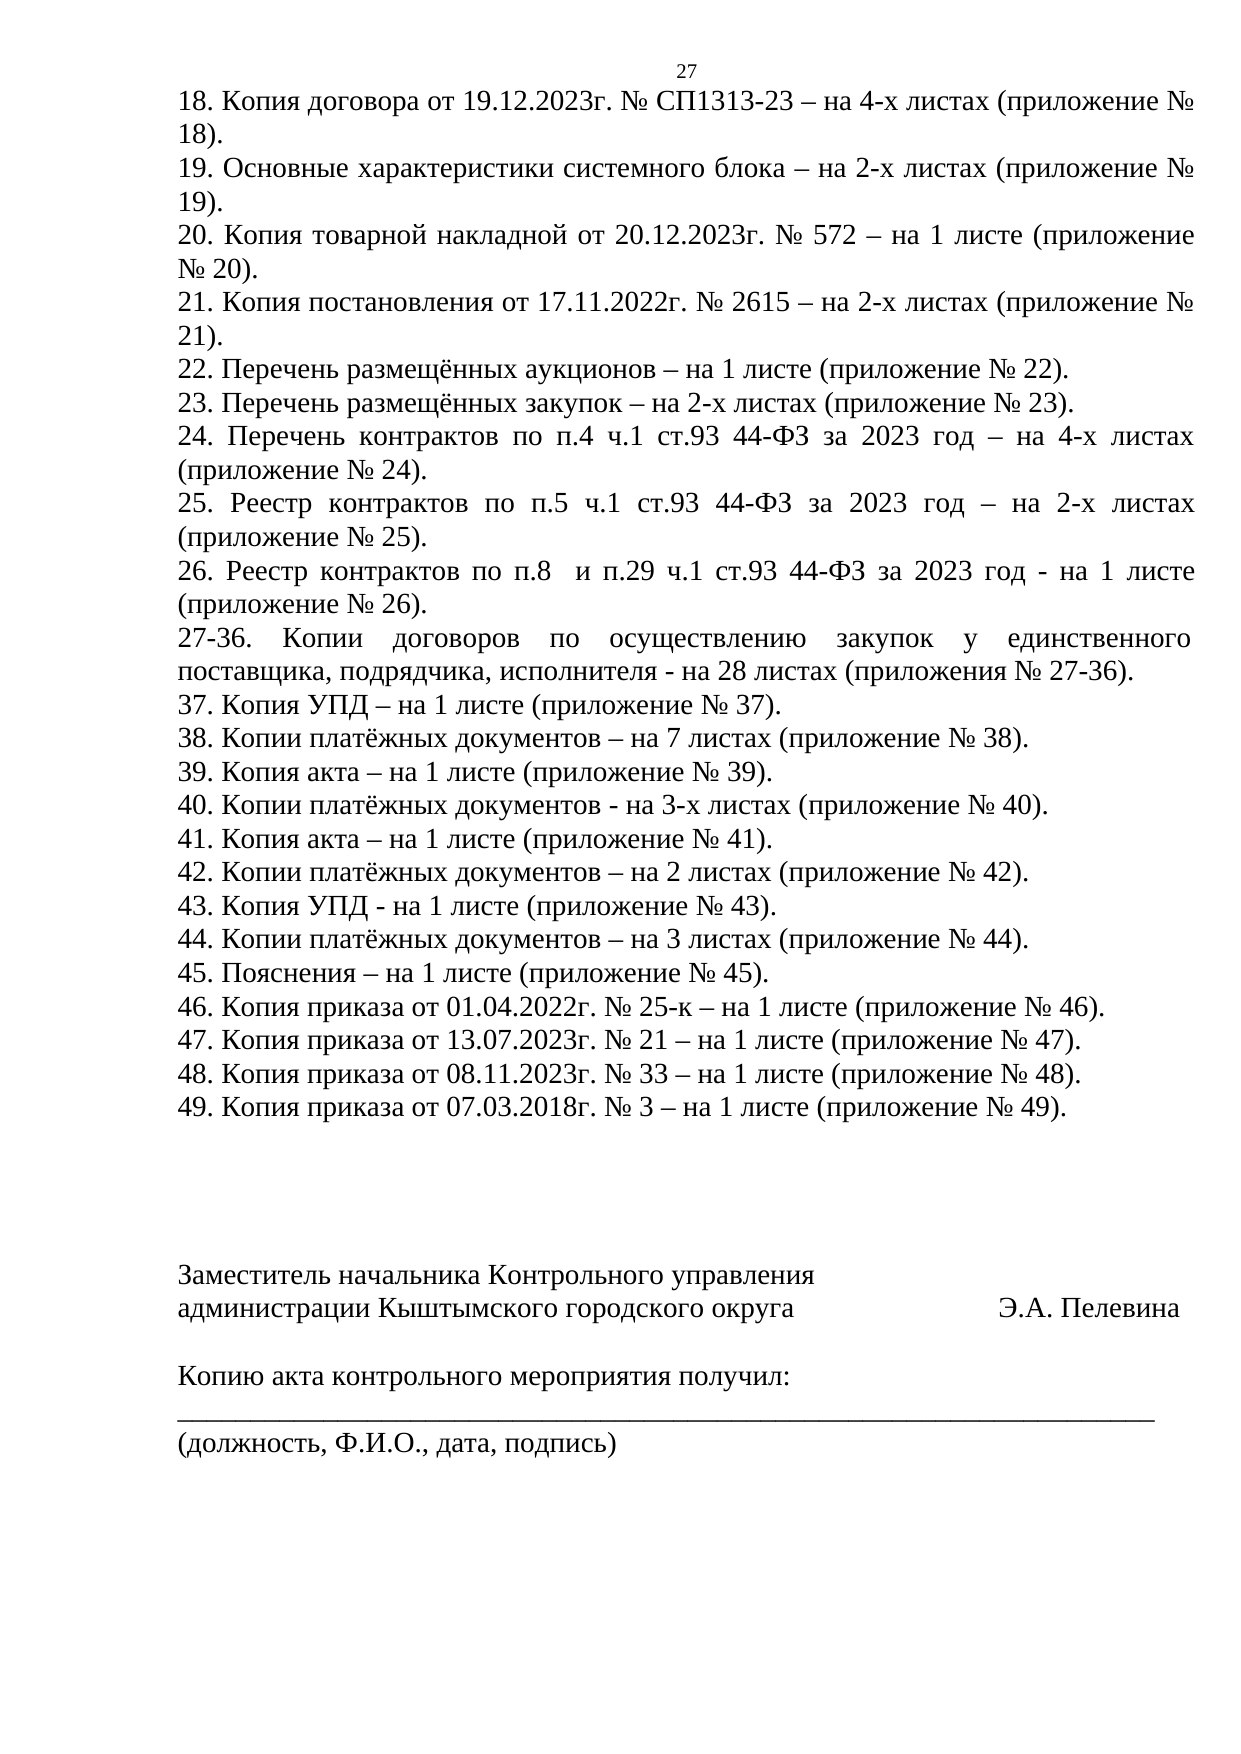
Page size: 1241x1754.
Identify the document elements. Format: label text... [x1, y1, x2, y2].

text 43. Копия УПД - на 1 листе (приложение № 43). [177, 888, 1196, 922]
text 44. Копии платёжных документов – на 3 листах (приложение № 44). [177, 922, 1196, 955]
text 26. Реестр контрактов по п.8 и п.29 ч.1 ст.93 44-ФЗ за 2023 год - на 1 листе (приложение № 26). [177, 553, 1196, 620]
text 41. Копия акта – на 1 листе (приложение № 41). [177, 821, 1196, 854]
text 19. Основные характеристики системного блока – на 2-х листах (приложение № 19). [177, 150, 1196, 217]
text 45. Пояснения – на 1 листе (приложение № 45). [177, 955, 1196, 989]
text 46. Копия приказа от 01.04.2022г. № 25-к – на 1 листе (приложение № 46). [177, 989, 1196, 1022]
text 18. Копия договора от 19.12.2023г. № СП1313-23 – на 4-х листах (приложение № 18). [177, 83, 1196, 150]
text 25. Реестр контрактов по п.5 ч.1 ст.93 44-ФЗ за 2023 год – на 2-х листах (приложение № 25). [177, 486, 1196, 553]
text Копию акта контрольного мероприятия получил: [177, 1358, 1196, 1391]
text 47. Копия приказа от 13.07.2023г. № 21 – на 1 листе (приложение № 47). [177, 1022, 1196, 1056]
text 39. Копия акта – на 1 листе (приложение № 39). [177, 754, 1196, 787]
text 20. Копия товарной накладной от 20.12.2023г. № 572 – на 1 листе (приложение № 20). [177, 217, 1196, 284]
text 23. Перечень размещённых закупок – на 2-х листах (приложение № 23). [177, 385, 1196, 418]
text 27-36. Копии договоров по осуществлению закупок у единственного поставщика, подрядчика, исполнителя - на 28 листах (приложения № 27-36). [177, 620, 1192, 687]
text 24. Перечень контрактов по п.4 ч.1 ст.93 44-ФЗ за 2023 год – на 4-х листах (приложение № 24). [177, 418, 1196, 486]
text 42. Копии платёжных документов – на 2 листах (приложение № 42). [177, 854, 1196, 888]
text 37. Копия УПД – на 1 листе (приложение № 37). [177, 687, 1192, 720]
text (должность, Ф.И.О., дата, подпись) [177, 1425, 1196, 1458]
text 22. Перечень размещённых аукционов – на 1 листе (приложение № 22). [177, 351, 1196, 385]
text 21. Копия постановления от 17.11.2022г. № 2615 – на 2-х листах (приложение № 21). [177, 284, 1196, 351]
text ___________________________________________________________________ [177, 1391, 1196, 1425]
text 48. Копия приказа от 08.11.2023г. № 33 – на 1 листе (приложение № 48). [177, 1056, 1196, 1089]
text 40. Копии платёжных документов - на 3-х листах (приложение № 40). [177, 787, 1196, 821]
text Заместитель начальника Контрольного управления [177, 1257, 1196, 1291]
text администрации Кыштымского городского округа Э.А. Пелевина [177, 1291, 1196, 1324]
text 38. Копии платёжных документов – на 7 листах (приложение № 38). [177, 720, 1192, 754]
text 49. Копия приказа от 07.03.2018г. № 3 – на 1 листе (приложение № 49). [177, 1089, 1196, 1123]
